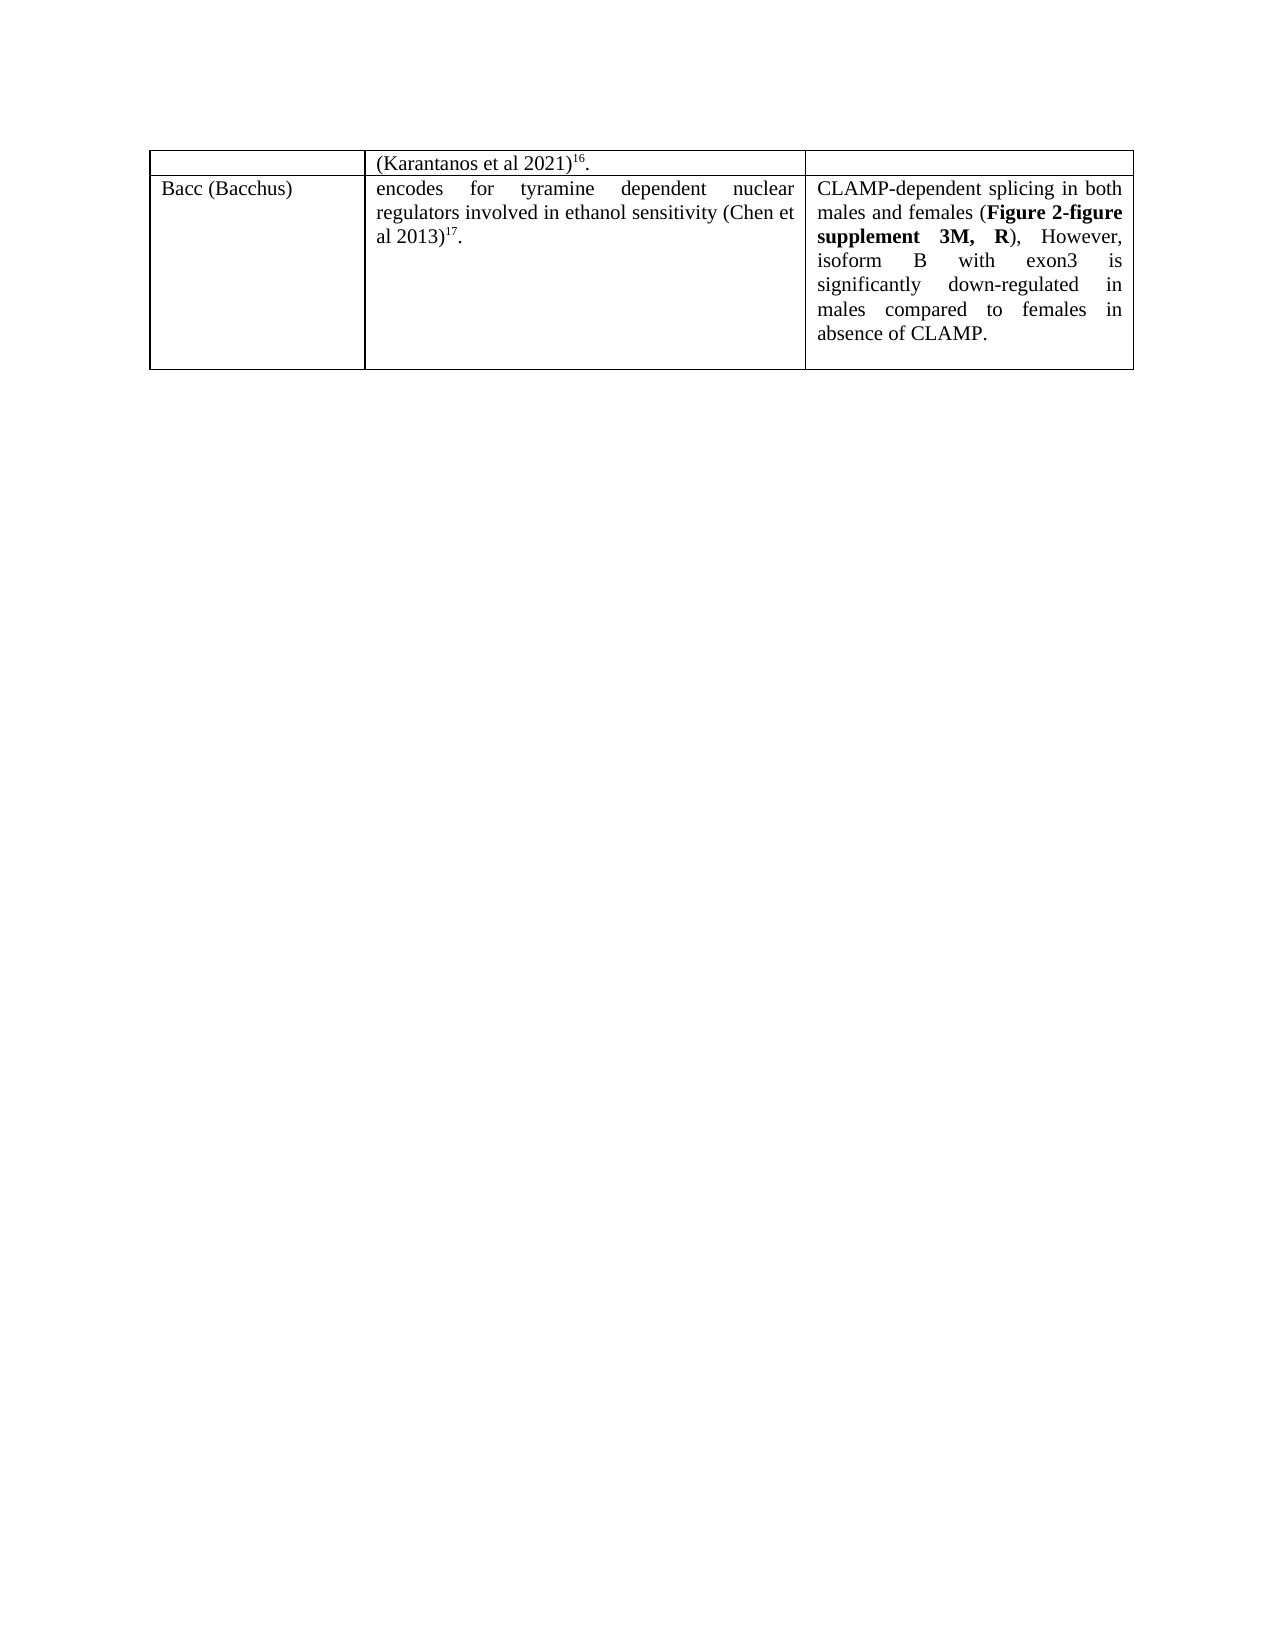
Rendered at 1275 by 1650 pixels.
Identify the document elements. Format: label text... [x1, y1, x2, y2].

table_cell encodes for tyramine dependent nuclear regulators involved in ethanol sensitivity (Chen et al 2013)17. [366, 176, 805, 369]
table_cell CLAMP-dependent splicing in both males and females (Figure 2-figure supplement 3M, R), However, isoform B with exon3 is significantly down-regulated in males compared to females in absence of CLAMP. [806, 176, 1133, 369]
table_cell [151, 151, 364, 175]
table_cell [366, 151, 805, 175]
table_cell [806, 151, 1133, 175]
table_cell Bacc (Bacchus) [151, 176, 364, 369]
